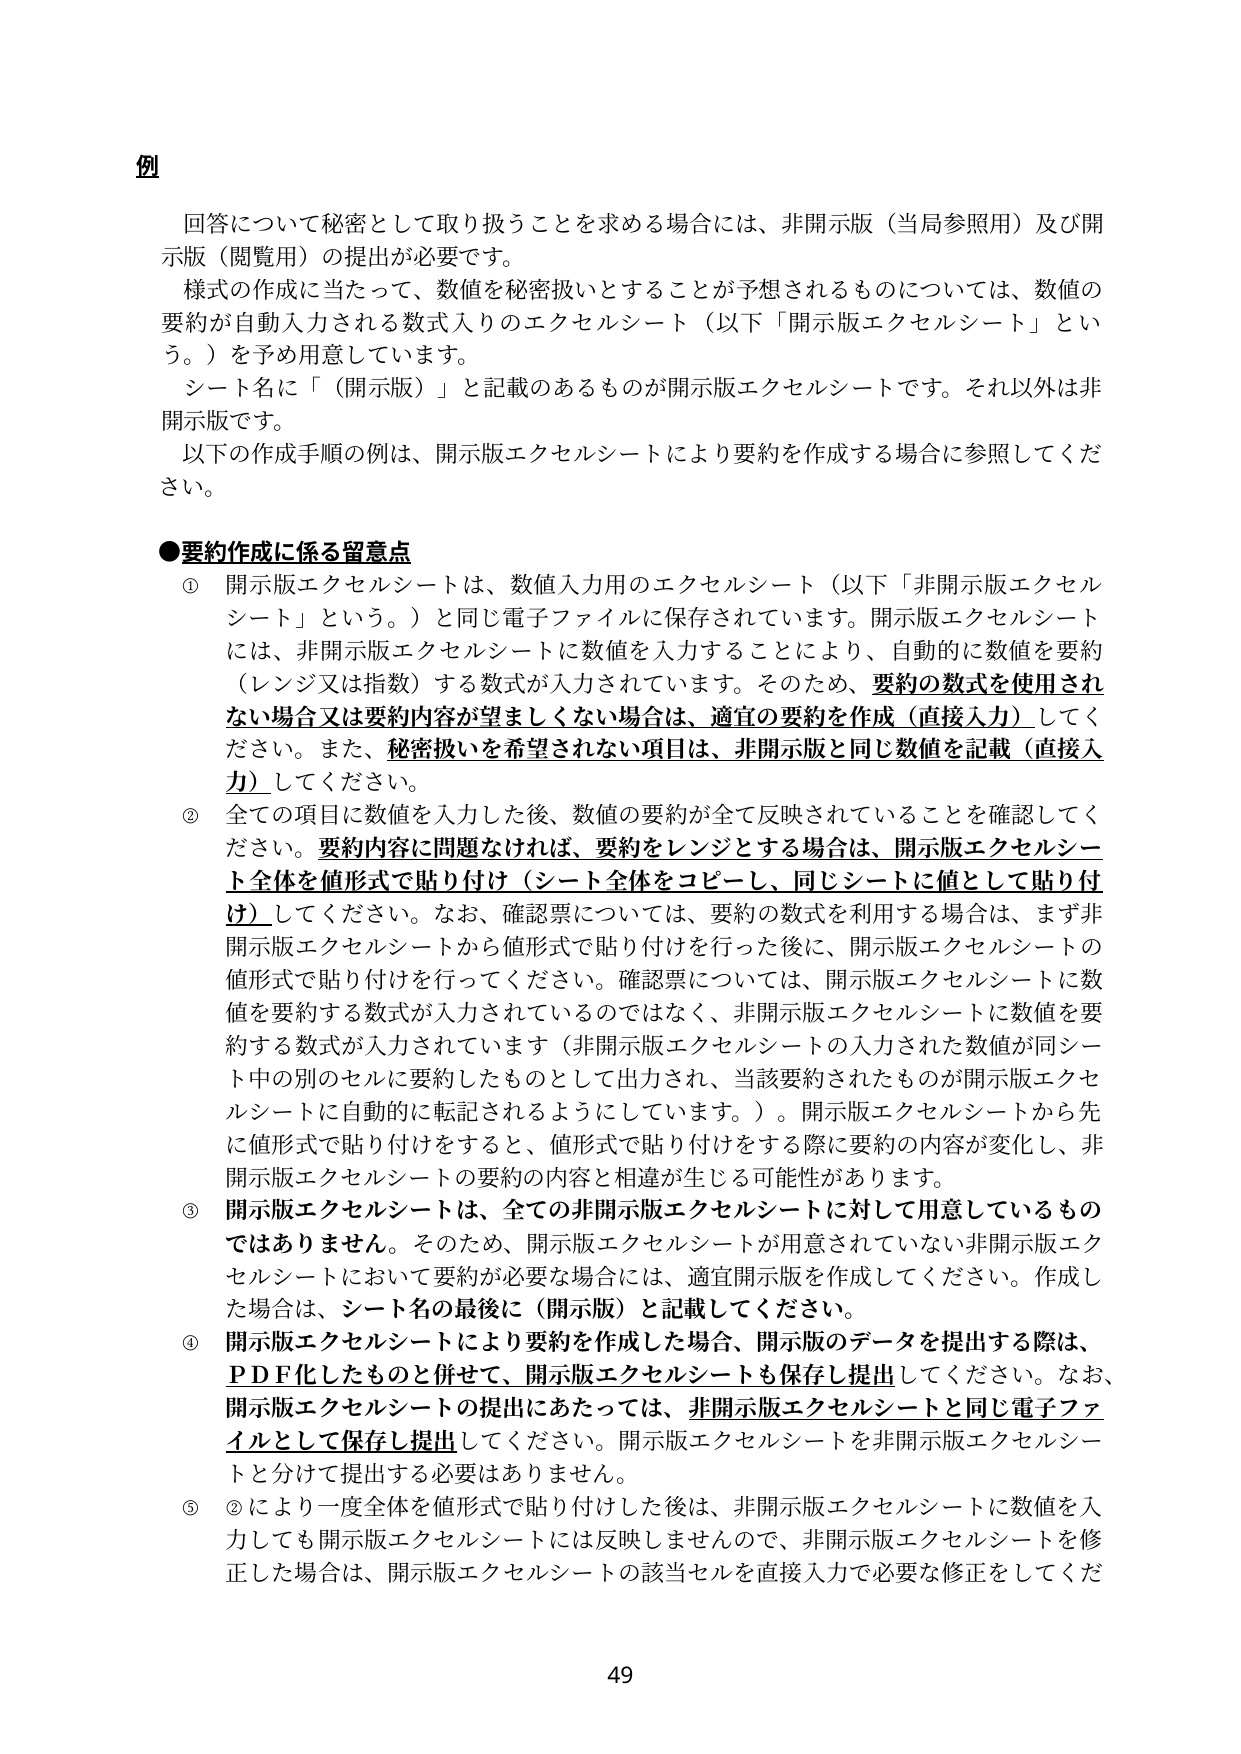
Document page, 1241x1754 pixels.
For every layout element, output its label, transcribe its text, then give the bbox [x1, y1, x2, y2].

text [136, 148, 1104, 181]
text 様式の作成に当たって、数値を秘密扱いとすることが予想されるものについては、数値の要約が自動入力される数式入りのエクセルシート（以下「開示版エクセルシート」という。）を予め用意しています。 [161, 272, 1104, 371]
text シート名に「（開示版）」と記載のあるものが開示版エクセルシートです。それ以外は非開示版です。 [161, 371, 1104, 436]
list 開示版エクセルシートは、全ての非開示版エクセルシートに対して用意しているものではありません。そのため、開示版エクセルシートが用意されていない非開示版エクセルシートにおいて要約が必要な場合には、適宜開示版を作成してください。作成した場合は、シート名の最後に（開示版）と記載してください。 [182, 1192, 1104, 1324]
text 以下の作成手順の例は、開示版エクセルシートにより要約を作成する場合に参照してください。 [136, 436, 1104, 502]
text 回答について秘密として取り扱うことを求める場合には、非開示版（当局参照用）及び開示版（閲覧用）の提出が必要です。 [161, 206, 1104, 272]
list 全ての項目に数値を入力した後、数値の要約が全て反映されていることを確認してください。要約内容に問題なければ、要約をレンジとする場合は、開示版エクセルシート全体を値形式で貼り付け（シート全体をコピーし、同じシートに値として貼り付け）してください。なお、確認票については、要約の数式を利用する場合は、まず非開示版エクセルシートから値形式で貼り付けを行った後に、開示版エクセルシートの値形式で貼り付けを行ってください。確認票については、開示版エクセルシートに数値を要約する数式が入力されているのではなく、非開示版エクセルシートに数値を要約する数式が入力されています（非開示版エクセルシートの入力された数値が同シート中の別のセルに要約したものとして出力され、当該要約されたものが開示版エクセルシートに自動的に転記されるようにしています。）。開示版エクセルシートから先に値形式で貼り付けをすると、値形式で貼り付けをする際に要約の内容が変化し、非開示版エクセルシートの要約の内容と相違が生じる可能性があります。 [182, 797, 1104, 1192]
list 開示版エクセルシートにより要約を作成した場合、開示版のデータを提出する際は、ＰＤＦ化したものと併せて、開示版エクセルシートも保存し提出してください。なお、開示版エクセルシートの提出にあたっては、非開示版エクセルシートと同じ電子ファイルとして保存し提出してください。開示版エクセルシートを非開示版エクセルシートと分けて提出する必要はありません。 [182, 1324, 1104, 1489]
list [182, 1489, 1104, 1588]
list 開示版エクセルシートは、数値入力用のエクセルシート（以下「非開示版エクセルシート」という。）と同じ電子ファイルに保存されています。開示版エクセルシートには、非開示版エクセルシートに数値を入力することにより、自動的に数値を要約（レンジ又は指数）する数式が入力されています。そのため、要約の数式を使用されない場合又は要約内容が望ましくない場合は、適宜の要約を作成（直接入力）してください。また、秘密扱いを希望されない項目は、非開示版と同じ数値を記載（直接入力）してください。 [182, 567, 1104, 797]
text ●要約作成に係る留意点 [136, 533, 1104, 567]
